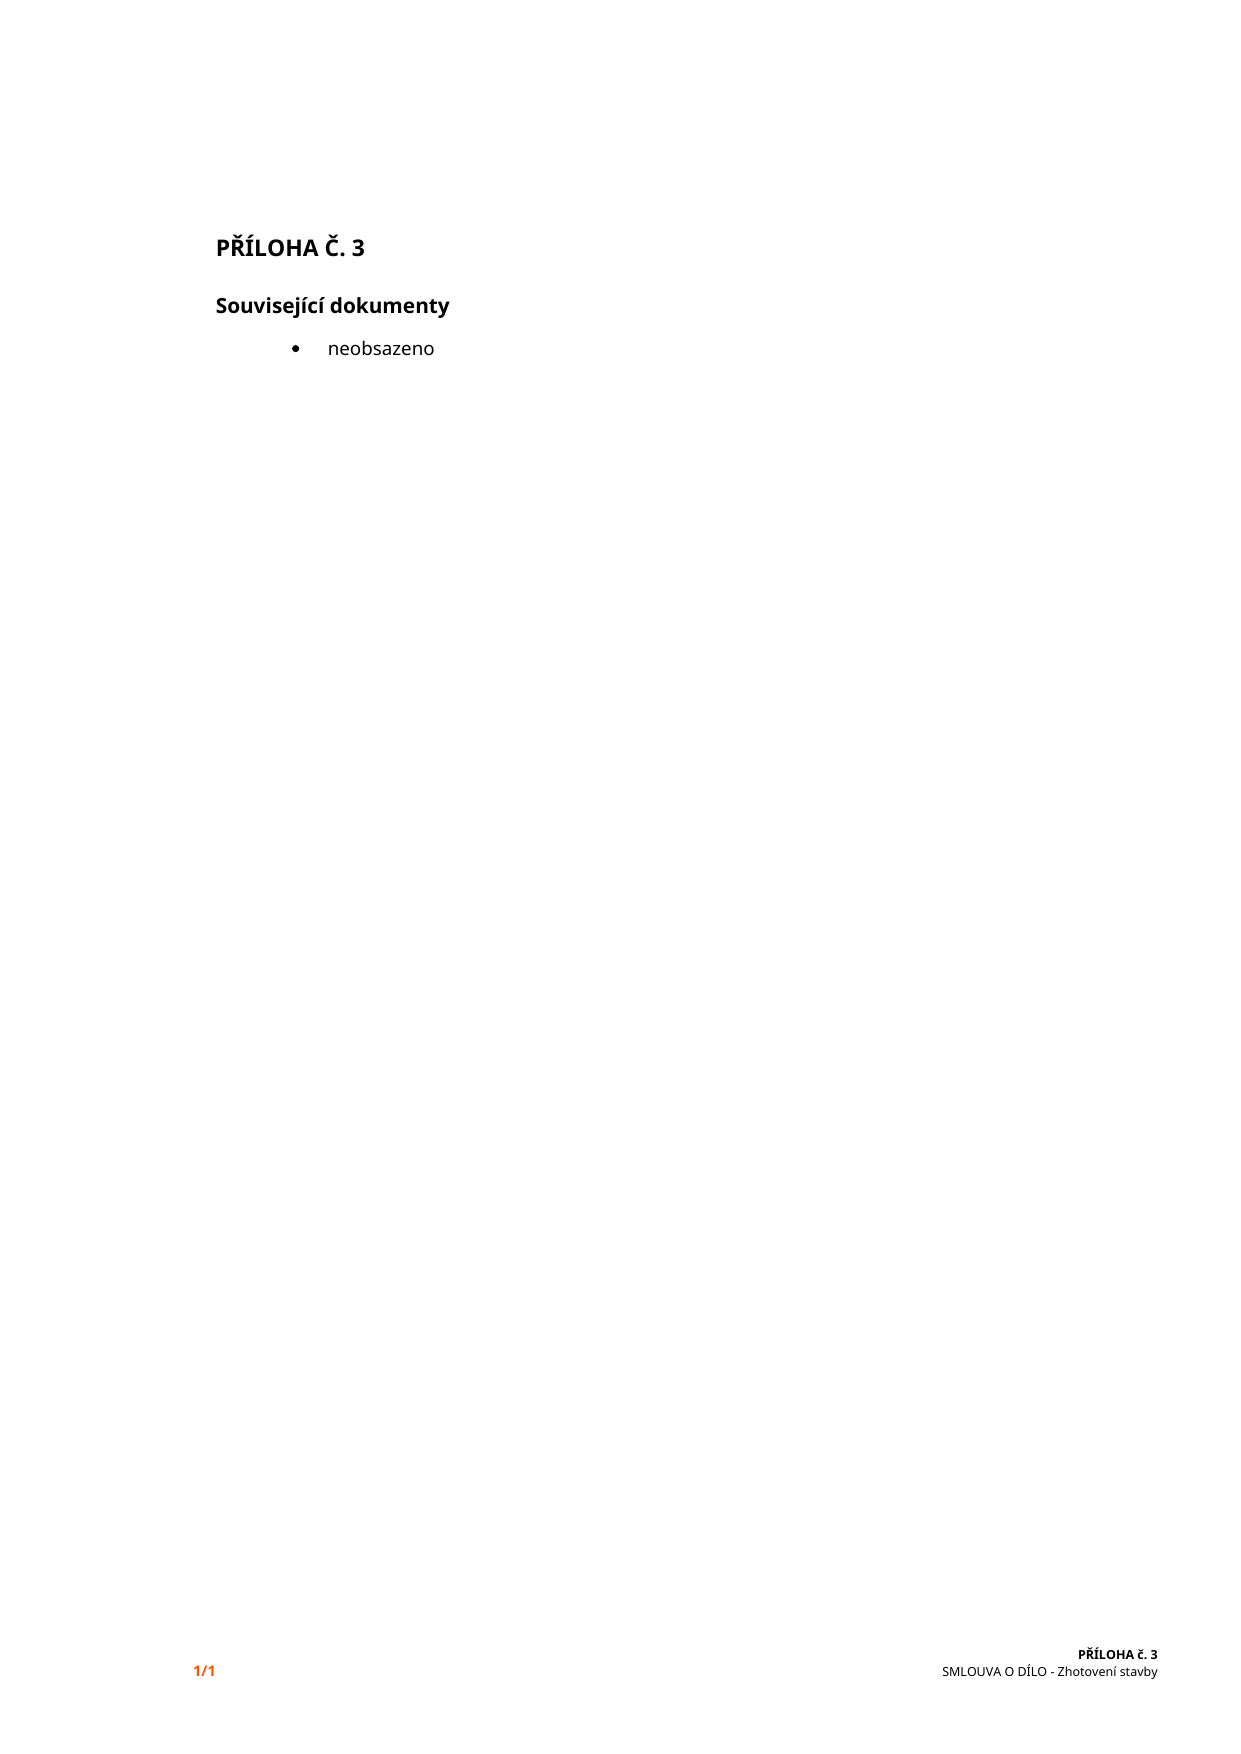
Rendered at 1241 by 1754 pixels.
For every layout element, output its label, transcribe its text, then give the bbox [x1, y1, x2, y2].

text neobsazeno [292, 335, 1093, 361]
text Související dokumenty [216, 291, 1093, 320]
text Příloha č. 3 [216, 232, 1093, 263]
